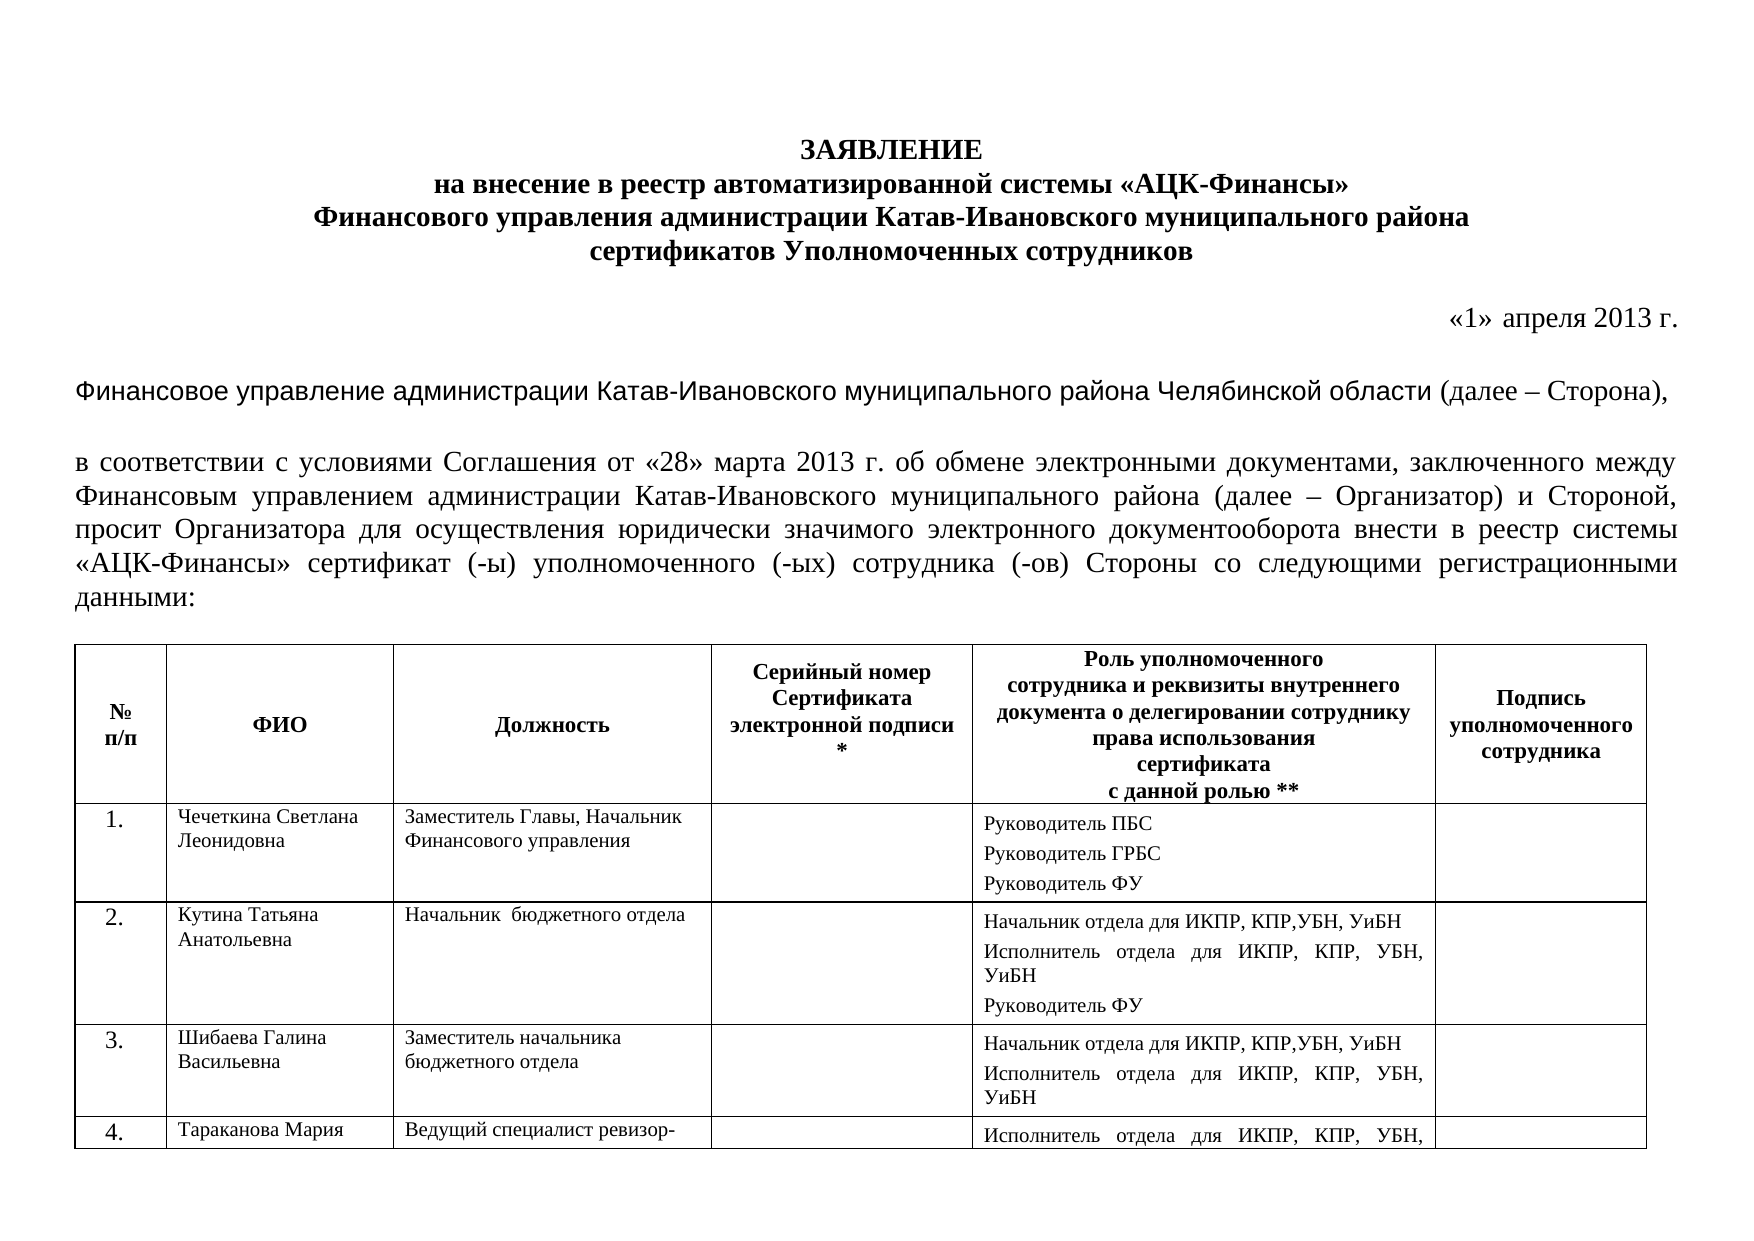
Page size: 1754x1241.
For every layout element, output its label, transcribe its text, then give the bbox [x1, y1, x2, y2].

table_header Роль уполномоченного сотрудника и реквизиты внутреннего документа о делегировании сотруднику права использования сертификата с данной ролью ** [973, 645, 1435, 803]
table_cell Кутина Татьяна Анатольевна [167, 903, 393, 1024]
table_cell [1436, 903, 1646, 1024]
table_cell Заместитель начальника бюджетного отдела [394, 1025, 711, 1116]
table_cell [712, 804, 972, 901]
table_cell [1436, 804, 1646, 901]
table_cell Шибаева Галина Васильевна [167, 1025, 393, 1116]
table_cell [76, 804, 166, 901]
text «1» апреля 2013 г. [75, 300, 1678, 334]
text Финансовое управление администрации Катав-Ивановского муниципального района Челябинской области (далее – Сторона), [75, 373, 1679, 407]
text сертификатов Уполномоченных сотрудников [75, 233, 1678, 267]
table_cell [712, 1025, 972, 1116]
table_cell [76, 1025, 166, 1116]
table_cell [394, 1117, 711, 1148]
table_cell [1436, 1025, 1646, 1116]
table_header Подпись уполномоченного сотрудника [1436, 645, 1646, 803]
table_cell Чечеткина Светлана Леонидовна [167, 804, 393, 901]
table_cell [76, 903, 166, 1024]
table_header ФИО [167, 645, 393, 803]
table_cell [76, 1117, 166, 1148]
text в соответствии с условиями Соглашения от «28» марта 2013 г. об обмене электронными документами, заключенного между Финансовым управлением администрации Катав-Ивановского муниципального района (далее – Организатор) и Стороной, просит Организатора для осуществления юридически значимого электронного документооборота внести в реестр системы «АЦК-Финансы» сертификат (-ы) уполномоченного (-ых) сотрудника (-ов) Стороны со следующими регистрационными данными: [75, 444, 1679, 612]
table_cell Руководитель ПБС Руководитель ГРБС Руководитель ФУ [973, 804, 1435, 901]
table_cell Заместитель Главы, Начальник Финансового управления [394, 804, 711, 901]
table_cell [1436, 1117, 1646, 1148]
table_header Должность [394, 645, 711, 803]
table_cell [712, 903, 972, 1024]
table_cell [973, 1117, 1435, 1148]
table_cell Начальник бюджетного отдела [394, 903, 711, 1024]
table_header Серийный номер Сертификата электронной подписи * [712, 645, 972, 803]
table_cell Начальник отдела для ИКПР, КПР,УБН, УиБН Исполнитель отдела для ИКПР, КПР, УБН, УиБН Руководитель ФУ [973, 903, 1435, 1024]
text ЗАЯВЛЕНИЕ [75, 132, 1678, 166]
table_cell [712, 1117, 972, 1148]
table_header № п/п [76, 645, 166, 803]
text на внесение в реестр автоматизированной системы «АЦК-Финансы» [75, 166, 1678, 199]
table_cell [167, 1117, 393, 1148]
table_cell Начальник отдела для ИКПР, КПР,УБН, УиБН Исполнитель отдела для ИКПР, КПР, УБН, УиБН [973, 1025, 1435, 1116]
text Финансового управления администрации Катав-Ивановского муниципального района [75, 199, 1678, 233]
